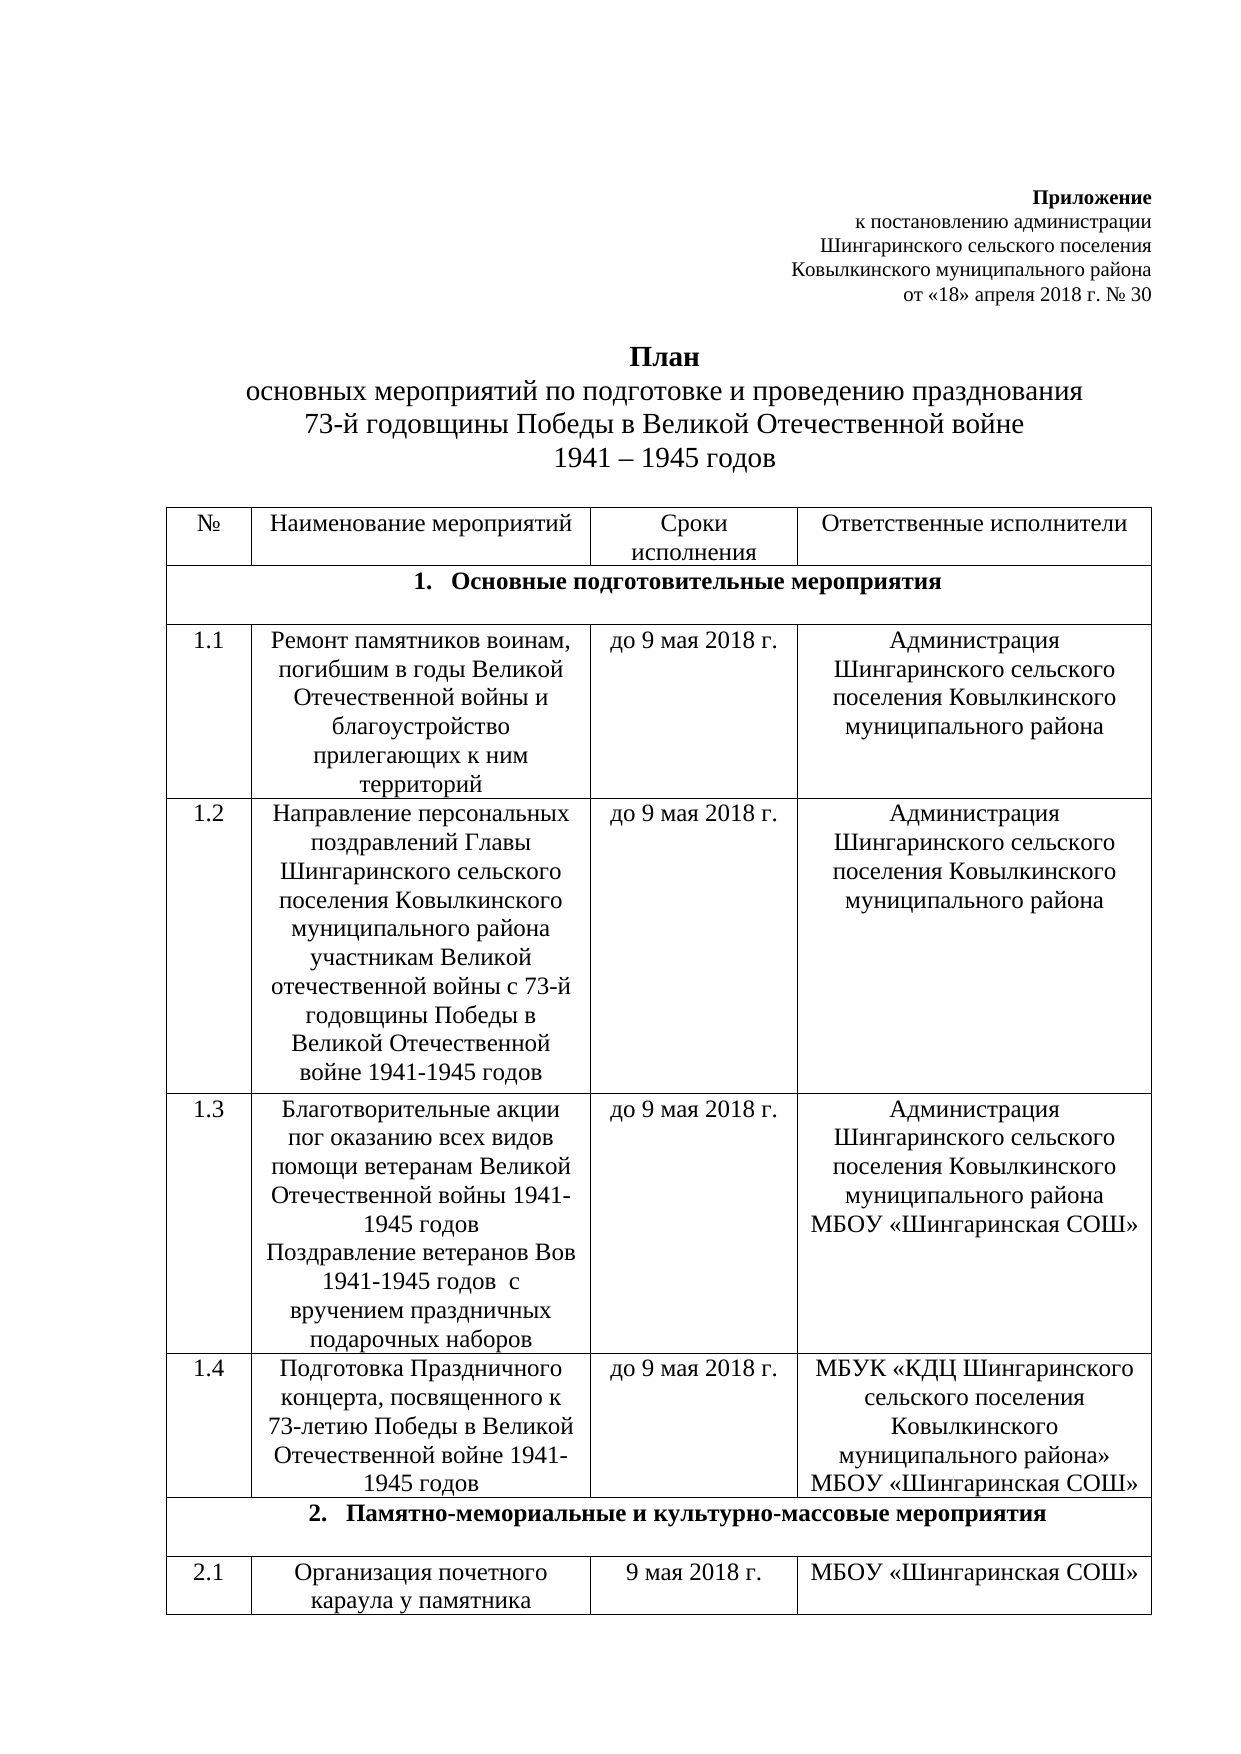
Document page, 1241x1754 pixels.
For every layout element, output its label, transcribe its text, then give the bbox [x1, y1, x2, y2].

text 1941 – 1945 годов [177, 440, 1152, 473]
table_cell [798, 1557, 1151, 1614]
table_cell 1.2 [167, 799, 251, 1093]
table_cell Памятно-мемориальные и культурно-массовые мероприятия [167, 1498, 1151, 1556]
table_cell до 9 мая 2018 г. [591, 1094, 797, 1352]
text к постановлению администрации [177, 209, 1152, 233]
text Приложение [177, 185, 1152, 209]
table_cell до 9 мая 2018 г. [591, 625, 797, 797]
table_cell Подготовка Праздничного концерта, посвященного к 73-летию Победы в Великой Отечественной войне 1941-1945 годов [252, 1354, 590, 1497]
text План [177, 339, 1152, 373]
table_cell до 9 мая 2018 г. [591, 1354, 797, 1497]
table_cell 1.1 [167, 625, 251, 797]
table_cell 1.4 [167, 1354, 251, 1497]
table_cell Администрация Шингаринского сельского поселения Ковылкинского муниципального района [798, 625, 1151, 797]
table_cell Администрация Шингаринского сельского поселения Ковылкинского муниципального района МБОУ «Шингаринская СОШ» [798, 1094, 1151, 1352]
table_cell 2.1 [167, 1557, 251, 1614]
table_cell МБУК «КДЦ Шингаринского сельского поселения Ковылкинского муниципального района» МБОУ «Шингаринская СОШ» [798, 1354, 1151, 1497]
table_cell до 9 мая 2018 г. [591, 799, 797, 1093]
table_cell Основные подготовительные мероприятия [167, 566, 1151, 624]
table_cell Администрация Шингаринского сельского поселения Ковылкинского муниципального района [798, 799, 1151, 1093]
table_header Сроки исполнения [591, 508, 797, 565]
text основных мероприятий по подготовке и проведению празднования 73-й годовщины Победы в Великой Отечественной войне [177, 373, 1152, 440]
table_cell Ремонт памятников воинам, погибшим в годы Великой Отечественной войны и благоустройство прилегающих к ним территорий [252, 625, 590, 797]
table_header № [167, 508, 251, 565]
table_cell Направление персональных поздравлений Главы Шингаринского сельского поселения Ковылкинского муниципального района участникам Великой отечественной войны с 73-й годовщины Победы в Великой Отечественной войне 1941-1945 годов [252, 799, 590, 1093]
table_cell 9 мая 2018 г. [591, 1557, 797, 1614]
table_header Наименование мероприятий [252, 508, 590, 565]
text Ковылкинского муниципального района [177, 257, 1152, 281]
table_cell Благотворительные акции пог оказанию всех видов помощи ветеранам Великой Отечественной войны 1941-1945 годов Поздравление ветеранов Вов 1941-1945 годов с вручением праздничных подарочных наборов [252, 1094, 590, 1352]
text Шингаринского сельского поселения [177, 233, 1152, 257]
table_header Ответственные исполнители [798, 508, 1151, 565]
table_cell 1.3 [167, 1094, 251, 1352]
text от «18» апреля 2018 г. № 30 [177, 281, 1152, 306]
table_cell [252, 1557, 590, 1614]
